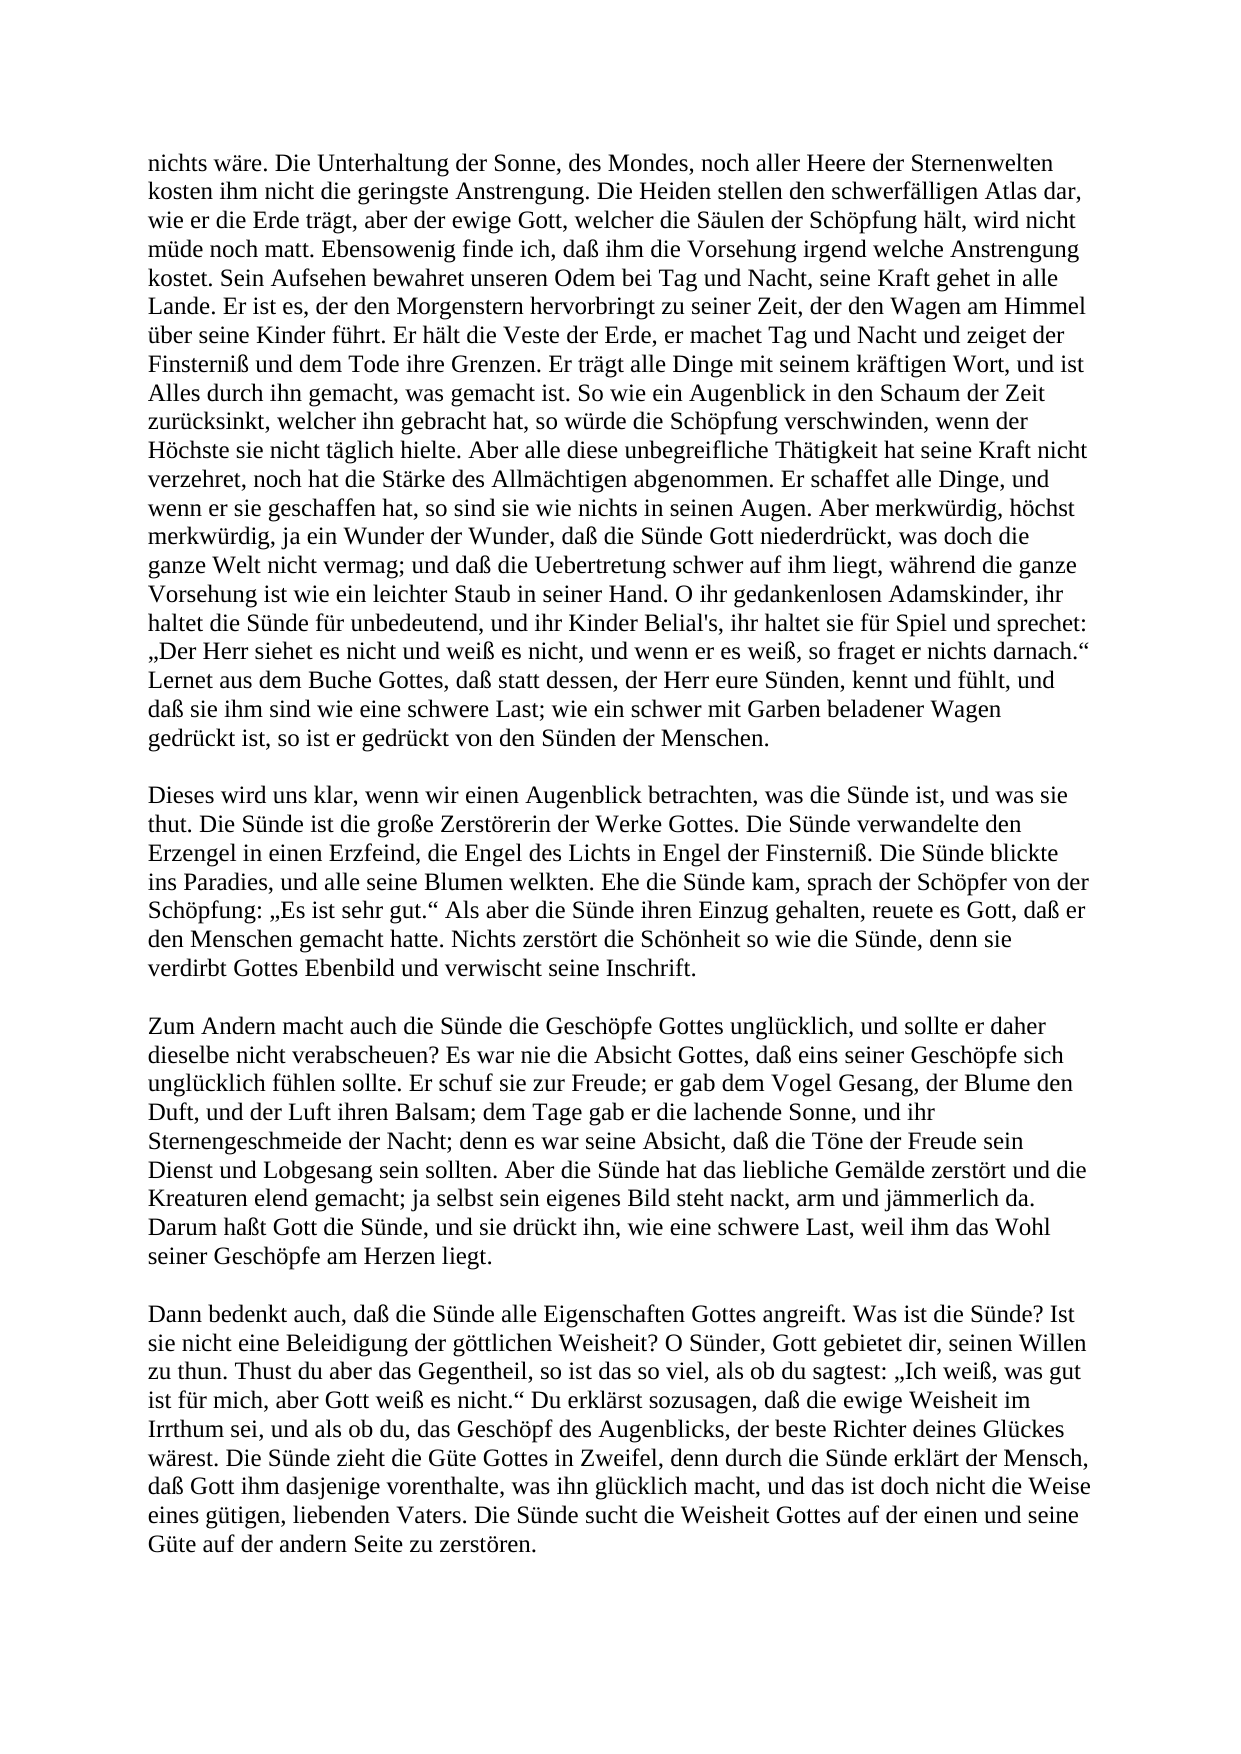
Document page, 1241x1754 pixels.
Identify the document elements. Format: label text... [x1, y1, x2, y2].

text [148, 148, 1093, 751]
text Zum Andern macht auch die Sünde die Geschöpfe Gottes unglücklich, und sollte er daher dieselbe nicht verabscheuen? Es war nie die Absicht Gottes, daß eins seiner Geschöpfe sich unglücklich fühlen sollte. Er schuf sie zur Freude; er gab dem Vogel Gesang, der Blume den Duft, und der Luft ihren Balsam; dem Tage gab er die lachende Sonne, und ihr Sternengeschmeide der Nacht; denn es war seine Absicht, daß die Töne der Freude sein Dienst und Lobgesang sein sollten. Aber die Sünde hat das liebliche Gemälde zerstört und die Kreaturen elend gemacht; ja selbst sein eigenes Bild steht nackt, arm und jämmerlich da. Darum haßt Gott die Sünde, und sie drückt ihn, wie eine schwere Last, weil ihm das Wohl seiner Geschöpfe am Herzen liegt. [148, 1011, 1093, 1270]
text Dann bedenkt auch, daß die Sünde alle Eigenschaften Gottes angreift. Was ist die Sünde? Ist sie nicht eine Beleidigung der göttlichen Weisheit? O Sünder, Gott gebietet dir, seinen Willen zu thun. Thust du aber das Gegentheil, so ist das so viel, als ob du sagtest: „Ich weiß, was gut ist für mich, aber Gott weiß es nicht.“ Du erklärst sozusagen, daß die ewige Weisheit im Irrthum sei, und als ob du, das Geschöpf des Augenblicks, der beste Richter deines Glückes wärest. Die Sünde zieht die Güte Gottes in Zweifel, denn durch die Sünde erklärt der Mensch, daß Gott ihm dasjenige vorenthalte, was ihn glücklich macht, und das ist doch nicht die Weise eines gütigen, liebenden Vaters. Die Sünde sucht die Weisheit Gottes auf der einen und seine Güte auf der andern Seite zu zerstören. [148, 1299, 1093, 1558]
text Dieses wird uns klar, wenn wir einen Augenblick betrachten, was die Sünde ist, und was sie thut. Die Sünde ist die große Zerstörerin der Werke Gottes. Die Sünde verwandelte den Erzengel in einen Erzfeind, die Engel des Lichts in Engel der Finsterniß. Die Sünde blickte ins Paradies, und alle seine Blumen welkten. Ehe die Sünde kam, sprach der Schöpfer von der Schöpfung: „Es ist sehr gut.“ Als aber die Sünde ihren Einzug gehalten, reuete es Gott, daß er den Menschen gemacht hatte. Nichts zerstört die Schönheit so wie die Sünde, denn sie verdirbt Gottes Ebenbild und verwischt seine Inschrift. [148, 781, 1093, 982]
